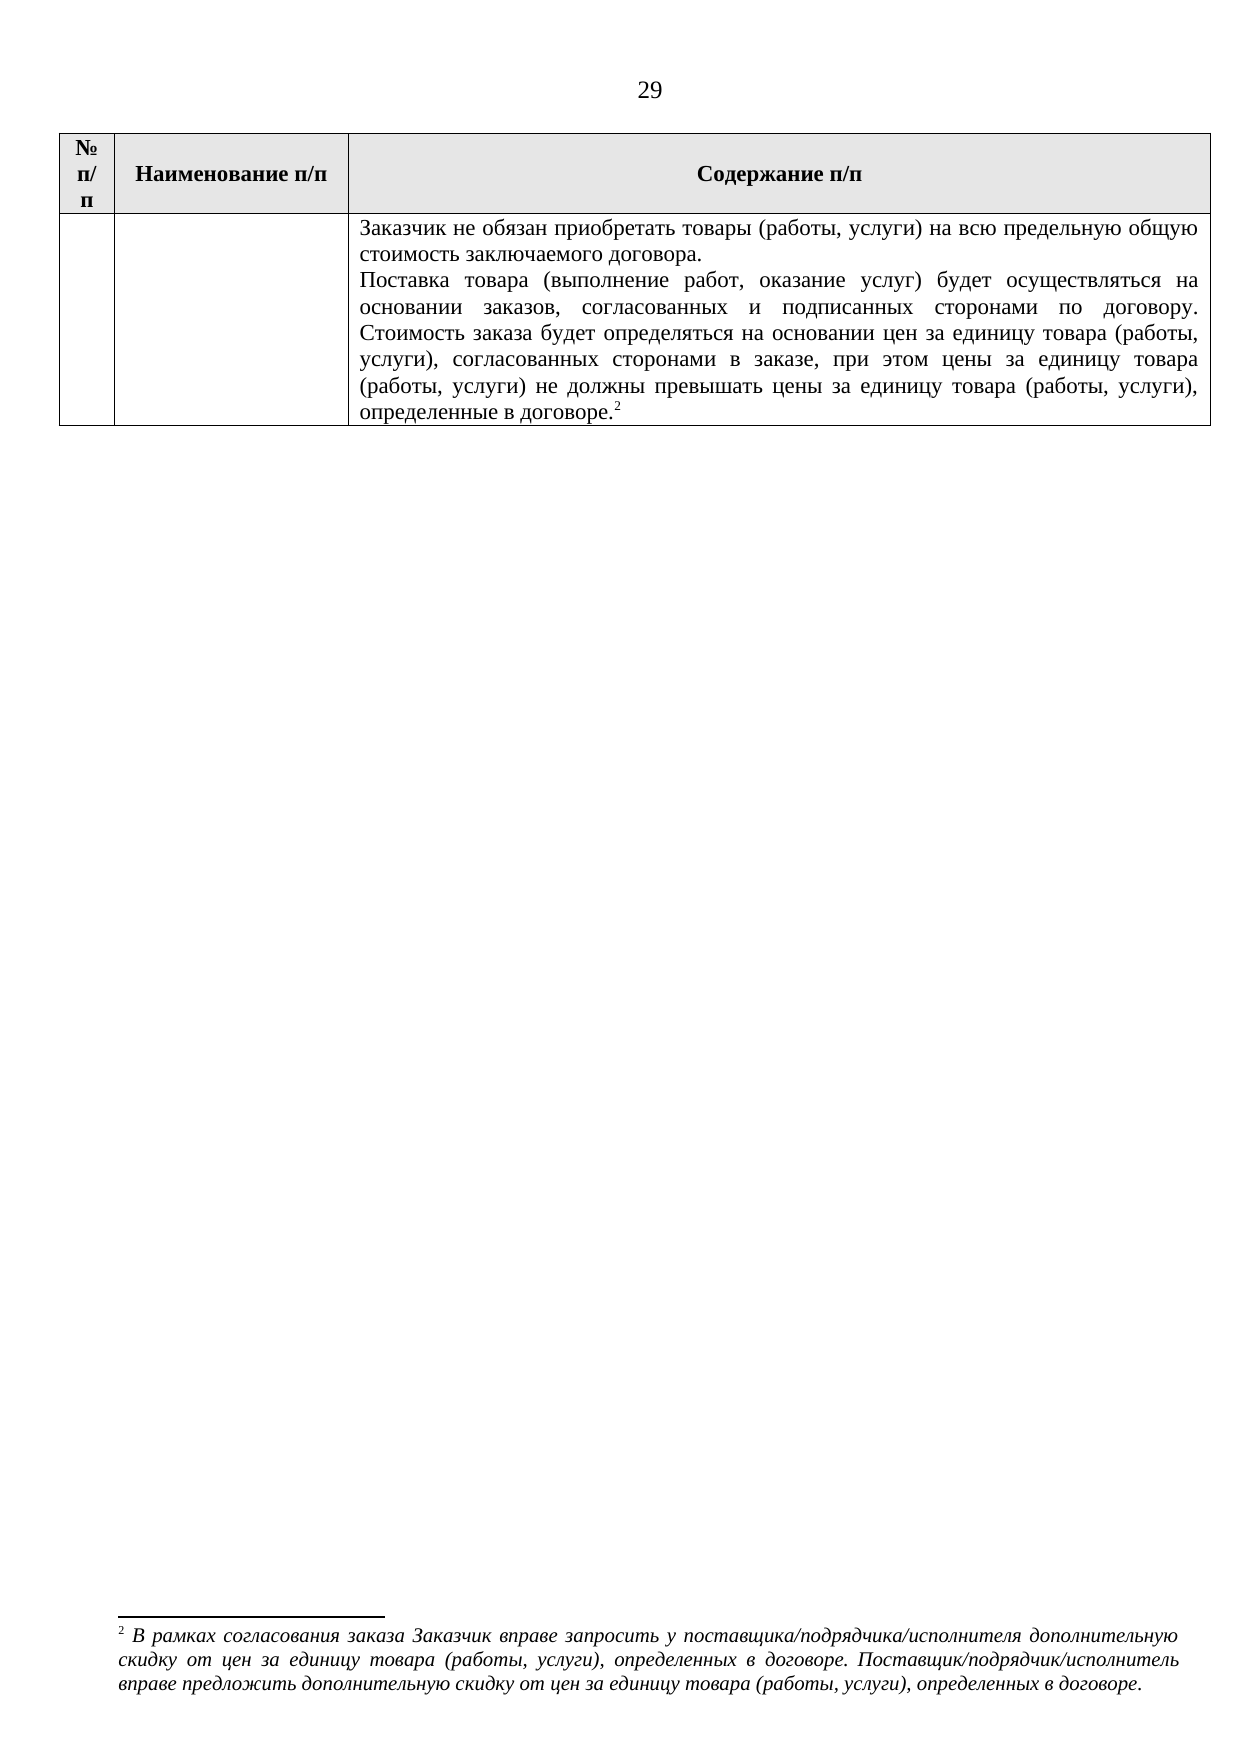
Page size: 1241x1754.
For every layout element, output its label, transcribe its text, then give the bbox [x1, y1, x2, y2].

table_header № п/п [60, 134, 114, 213]
table_header Содержание п/п [349, 134, 1210, 213]
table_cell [115, 214, 348, 424]
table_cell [349, 214, 1210, 424]
table_header Наименование п/п [115, 134, 348, 213]
table_cell [60, 214, 114, 424]
